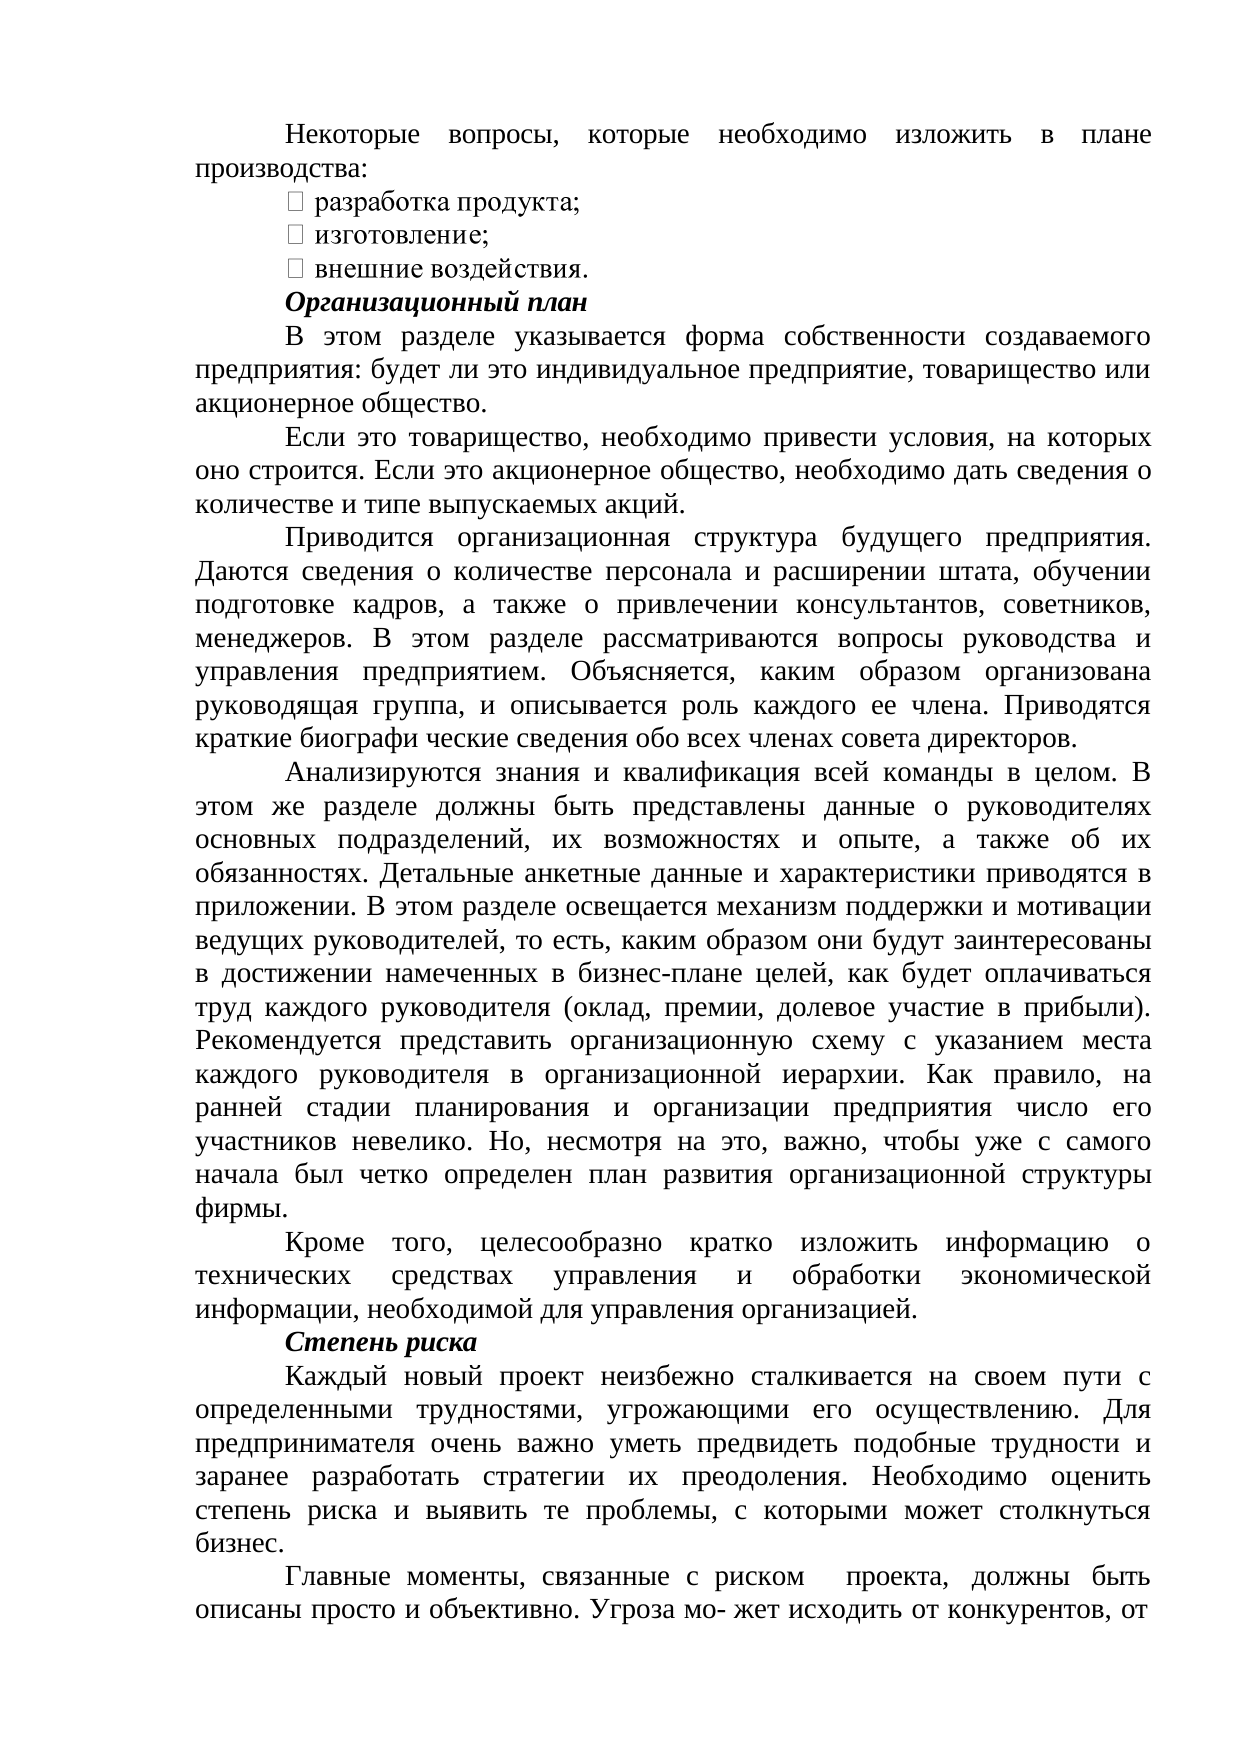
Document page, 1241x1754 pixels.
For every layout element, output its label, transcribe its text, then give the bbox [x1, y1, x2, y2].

picture [284, 251, 604, 284]
text Приводится организационная структура будущего предприятия. Даются сведения о количестве персонала и расширении штата, обучении подготовке кадров, а также о привлечении консультантов, советников, менеджеров. В этом разделе рассматриваются вопросы руководства и управления предприятием. Объясняется, каким образом организована руководящая группа, и описывается роль каждого ее члена. Приводятся краткие биографи ческие сведения обо всех членах совета директоров. [195, 519, 1152, 754]
text Если это товарищество, необходимо привести условия, на которых оно строится. Если это акционерное общество, необходимо дать сведения о количестве и типе выпускаемых акций. [195, 419, 1153, 519]
text Некоторые вопросы, которые необходимо изложить в плане производства: [195, 117, 1152, 184]
text Каждый новый проект неизбежно сталкивается на своем пути с определенными трудностями, угрожающими его осуществлению. Для предпринимателя очень важно уметь предвидеть подобные трудности и заранее разработать стратегии их преодоления. Необходимо оценить степень риска и выявить те проблемы, с которыми может столкнуться бизнес. [195, 1358, 1152, 1559]
subtitle Организационный план [284, 285, 1192, 318]
subtitle Степень риска [284, 1325, 1192, 1358]
text Кроме того, целесообразно кратко изложить информацию о технических средствах управления и обработки экономической информации, необходимой для управления организацией. [195, 1224, 1152, 1324]
text В этом разделе указывается форма собственности создаваемого предприятия: будет ли это индивидуальное предприятие, товарищество или акционерное общество. [195, 318, 1152, 419]
text Анализируются знания и квалификация всей команды в целом. В этом же разделе должны быть представлены данные о руководителях основных подразделений, их возможностях и опыте, а также об их обязанностях. Детальные анкетные данные и характеристики приводятся в приложении. В этом разделе освещается механизм поддержки и мотивации ведущих руководителей, то есть, каким образом они будут заинтересованы в достижении намеченных в бизнес-плане целей, как будет оплачиваться труд каждого руководителя (оклад, премии, долевое участие в прибыли). Рекомендуется представить организационную схему с указанием места каждого руководителя в организационной иерархии. Как правило, на ранней стадии планирования и организации предприятия число его участников невелико. Но, несмотря на это, важно, чтобы уже с самого начала был четко определен план развития организационной структуры фирмы. [195, 754, 1152, 1224]
picture [284, 184, 594, 250]
text Главные моменты, связанные с риском проекта, должны быть описаны просто и объективно. Угроза мо- жет исходить от конкурентов, от [195, 1559, 1152, 1625]
